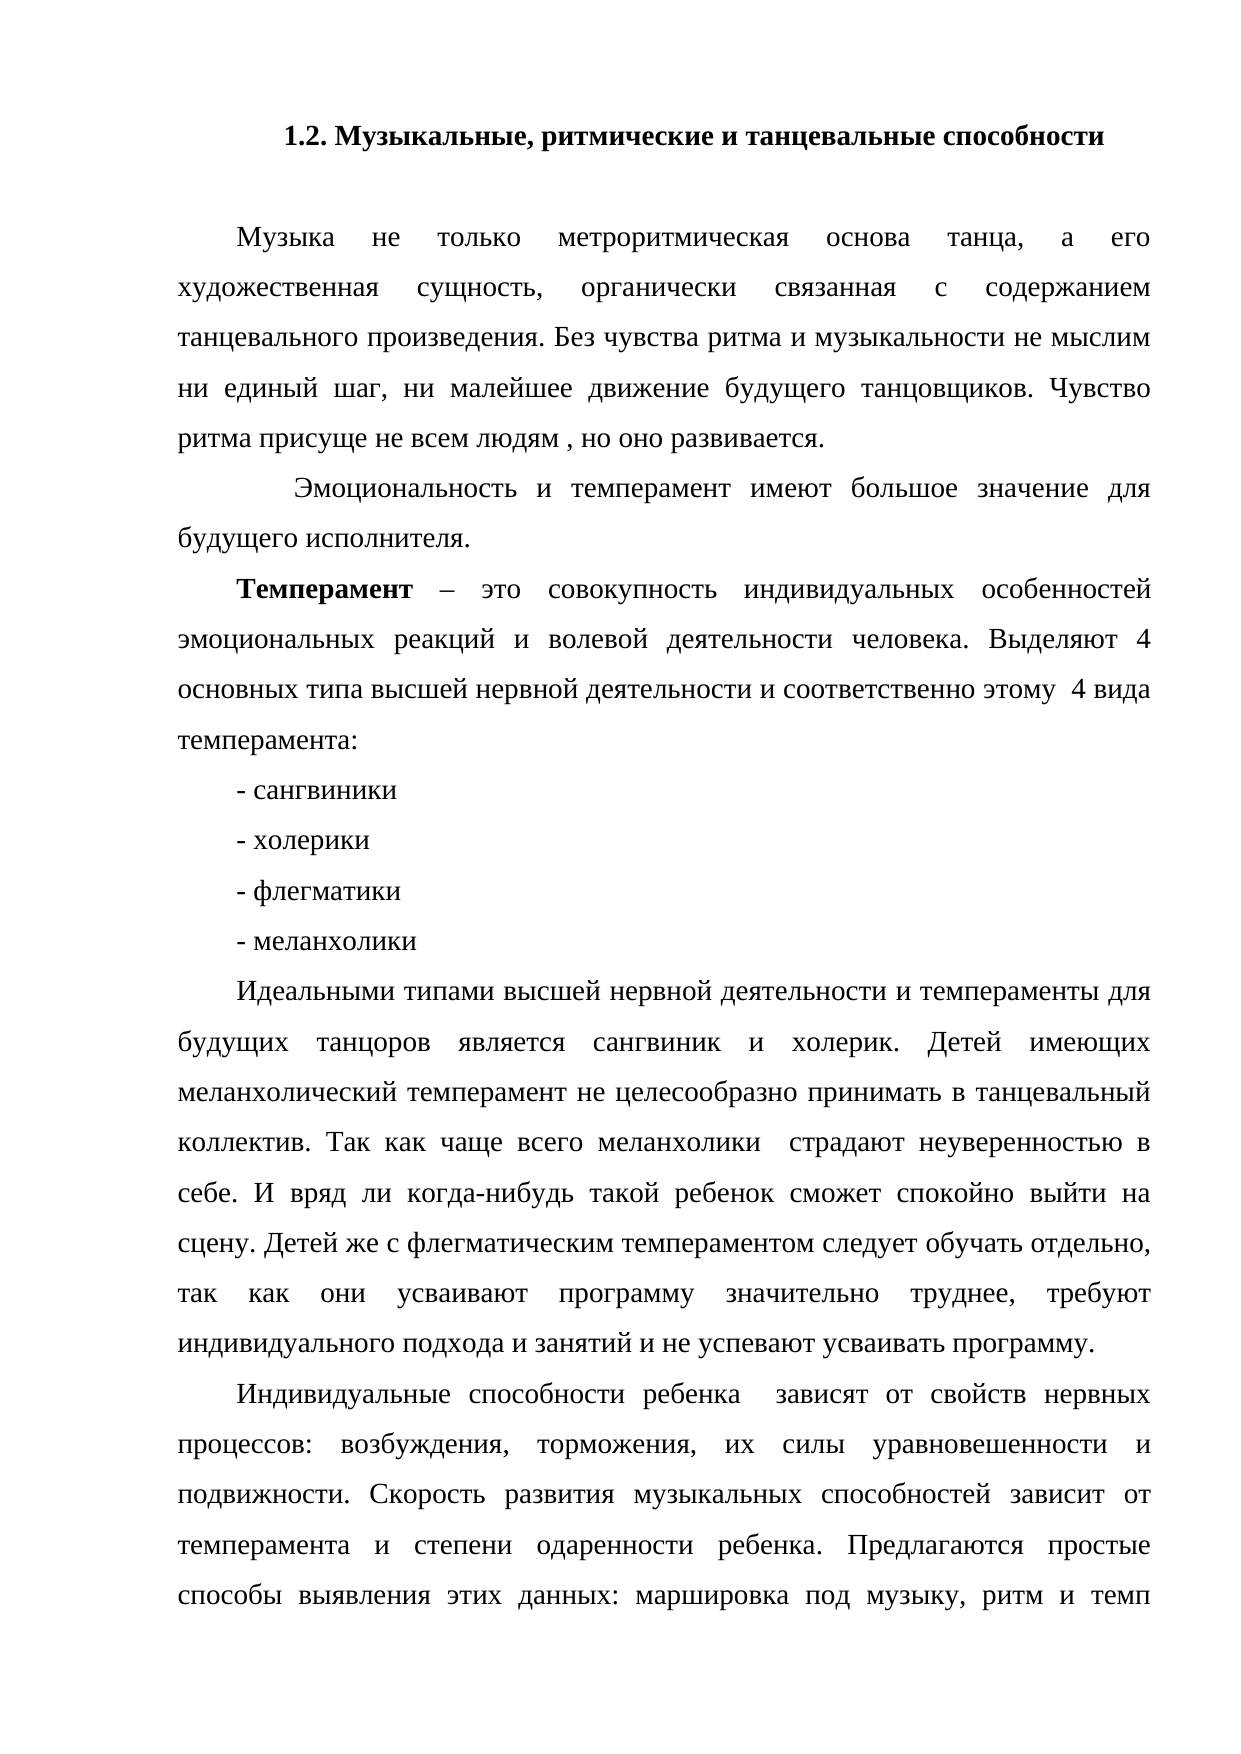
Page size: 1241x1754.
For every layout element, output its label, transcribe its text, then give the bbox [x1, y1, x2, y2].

text 1.2. Музыкальные, ритмические и танцевальные способности [177, 118, 1152, 152]
text - меланхолики [177, 923, 1152, 957]
text - холерики [177, 822, 1152, 856]
text - сангвиники [177, 772, 1152, 806]
text Музыка не только метроритмическая основа танца, а его художественная сущность, органически связанная с содержанием танцевального произведения. Без чувства ритма и музыкальности не мыслим ни единый шаг, ни малейшее движение будущего танцовщиков. Чувство ритма присуще не всем людям , но оно развивается. [177, 219, 1152, 453]
text Идеальными типами высшей нервной деятельности и темпераменты для будущих танцоров является сангвиник и холерик. Детей имеющих меланхолический темперамент не целесообразно принимать в танцевальный коллектив. Так как чаще всего меланхолики страдают неуверенностью в себе. И вряд ли когда-нибудь такой ребенок сможет спокойно выйти на сцену. Детей же с флегматическим темпераментом следует обучать отдельно, так как они усваивают программу значительно труднее, требуют индивидуального подхода и занятий и не успевают усваивать программу. [177, 973, 1152, 1359]
text - флегматики [177, 873, 1152, 906]
text Эмоциональность и темперамент имеют большое значение для будущего исполнителя. [177, 470, 1152, 554]
text Темперамент – это совокупность индивидуальных особенностей эмоциональных реакций и волевой деятельности человека. Выделяют 4 основных типа высшей нервной деятельности и соответственно этому 4 вида темперамента: [177, 571, 1152, 755]
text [177, 1376, 1152, 1611]
